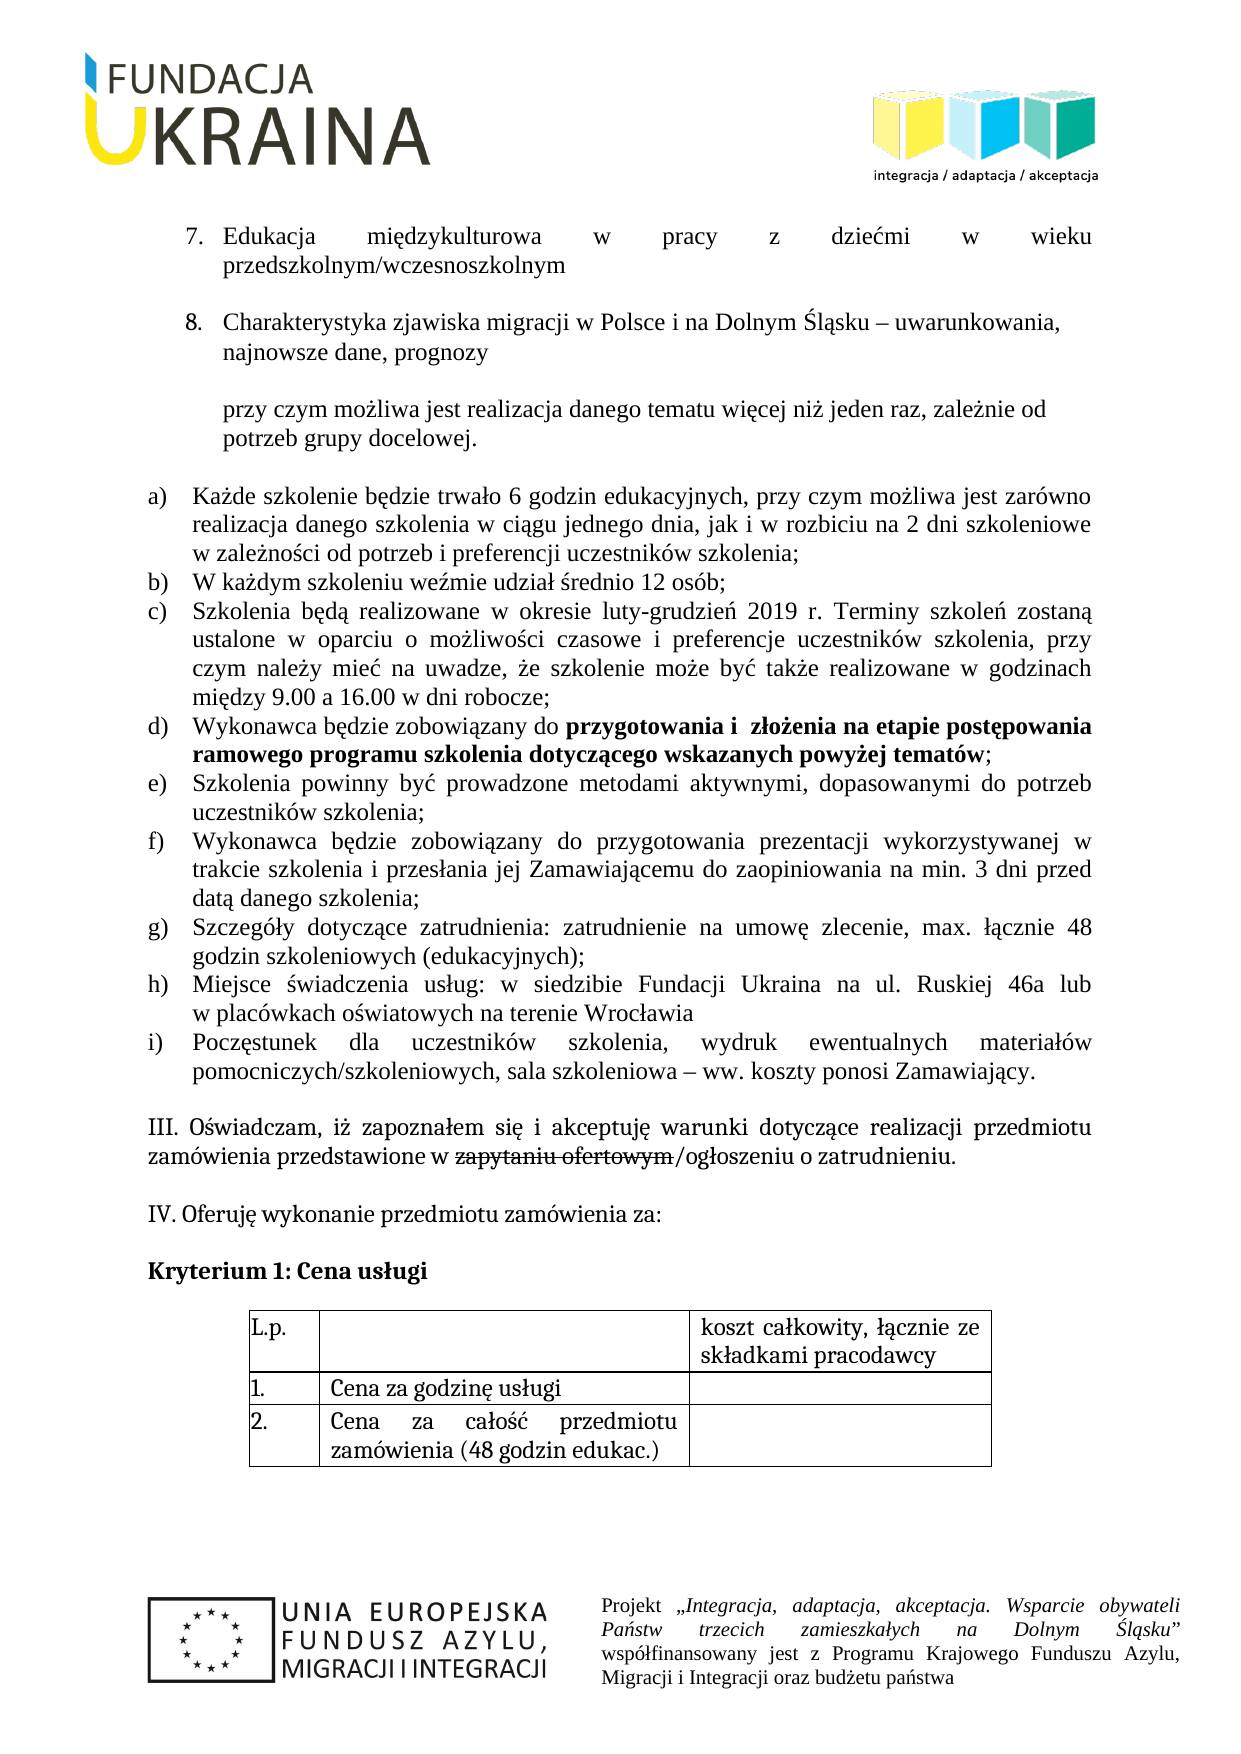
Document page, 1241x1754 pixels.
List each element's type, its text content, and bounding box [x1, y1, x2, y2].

table_cell 1. [250, 1373, 319, 1404]
list Szkolenia powinny być prowadzone metodami aktywnymi, dopasowanymi do potrzeb uczestników szkolenia; [148, 768, 1093, 826]
list IV. Oferuję wykonanie przedmiotu zamówienia za: [148, 1199, 1093, 1228]
list W każdym szkoleniu weźmie udział średnio 12 osób; [148, 567, 1093, 596]
list Poczęstunek dla uczestników szkolenia, wydruk ewentualnych materiałów pomocniczych/szkoleniowych, sala szkoleniowa – ww. koszty ponosi Zamawiający. [148, 1027, 1093, 1084]
table_cell 2. [250, 1405, 319, 1466]
table_header L.p. [250, 1311, 319, 1371]
list Każde szkolenie będzie trwało 6 godzin edukacyjnych, przy czym możliwa jest zarówno realizacja danego szkolenia w ciągu jednego dnia, jak i w rozbiciu na 2 dni szkoleniowe w zależności od potrzeb i preferencji uczestników szkolenia; [148, 481, 1093, 567]
table_cell Cena za całość przedmiotu zamówienia (48 godzin edukac.) [320, 1405, 689, 1466]
table_cell [690, 1373, 991, 1404]
list Wykonawca będzie zobowiązany do przygotowania prezentacji wykorzystywanej w trakcie szkolenia i przesłania jej Zamawiającemu do zaopiniowania na min. 3 dni przed datą danego szkolenia; [148, 826, 1093, 912]
table_cell [690, 1405, 991, 1466]
list Wykonawca będzie zobowiązany do przygotowania i złożenia na etapie postępowania ramowego programu szkolenia dotyczącego wskazanych powyżej tematów; [148, 711, 1093, 768]
picture [147, 1597, 547, 1683]
table_header [320, 1311, 689, 1371]
table_header koszt całkowity, łącznie ze składkami pracodawcy [690, 1311, 991, 1371]
text przy czym możliwa jest realizacja danego tematu więcej niż jeden raz, zależnie od potrzeb grupy docelowej. [223, 394, 1093, 452]
list III. Oświadczam, iż zapoznałem się i akceptuję warunki dotyczące realizacji przedmiotu zamówienia przedstawione w zapytaniu ofertowym/ogłoszeniu o zatrudnieniu. [148, 1113, 1093, 1171]
list Szkolenia będą realizowane w okresie luty-grudzień 2019 r. Terminy szkoleń zostaną ustalone w oparciu o możliwości czasowe i preferencje uczestników szkolenia, przy czym należy mieć na uwadze, że szkolenie może być także realizowane w godzinach między 9.00 a 16.00 w dni robocze; [148, 596, 1093, 711]
list Miejsce świadczenia usług: w siedzibie Fundacji Ukraina na ul. Ruskiej 46a lub w placówkach oświatowych na terenie Wrocławia [148, 969, 1093, 1027]
picture [68, 42, 443, 180]
list Szczegóły dotyczące zatrudnienia: zatrudnienie na umowę zlecenie, max. łącznie 48 godzin szkoleniowych (edukacyjnych); [148, 912, 1093, 969]
list Charakterystyka zjawiska migracji w Polsce i na Dolnym Śląsku – uwarunkowania, najnowsze dane, prognozy [185, 307, 1093, 366]
table_cell Cena za godzinę usługi [320, 1373, 689, 1404]
list Edukacja międzykulturowa w pracy z dziećmi w wieku przedszkolnym/wczesnoszkolnym [185, 221, 1093, 279]
list Kryterium 1: Cena usługi [148, 1257, 1093, 1286]
picture [857, 80, 1114, 193]
